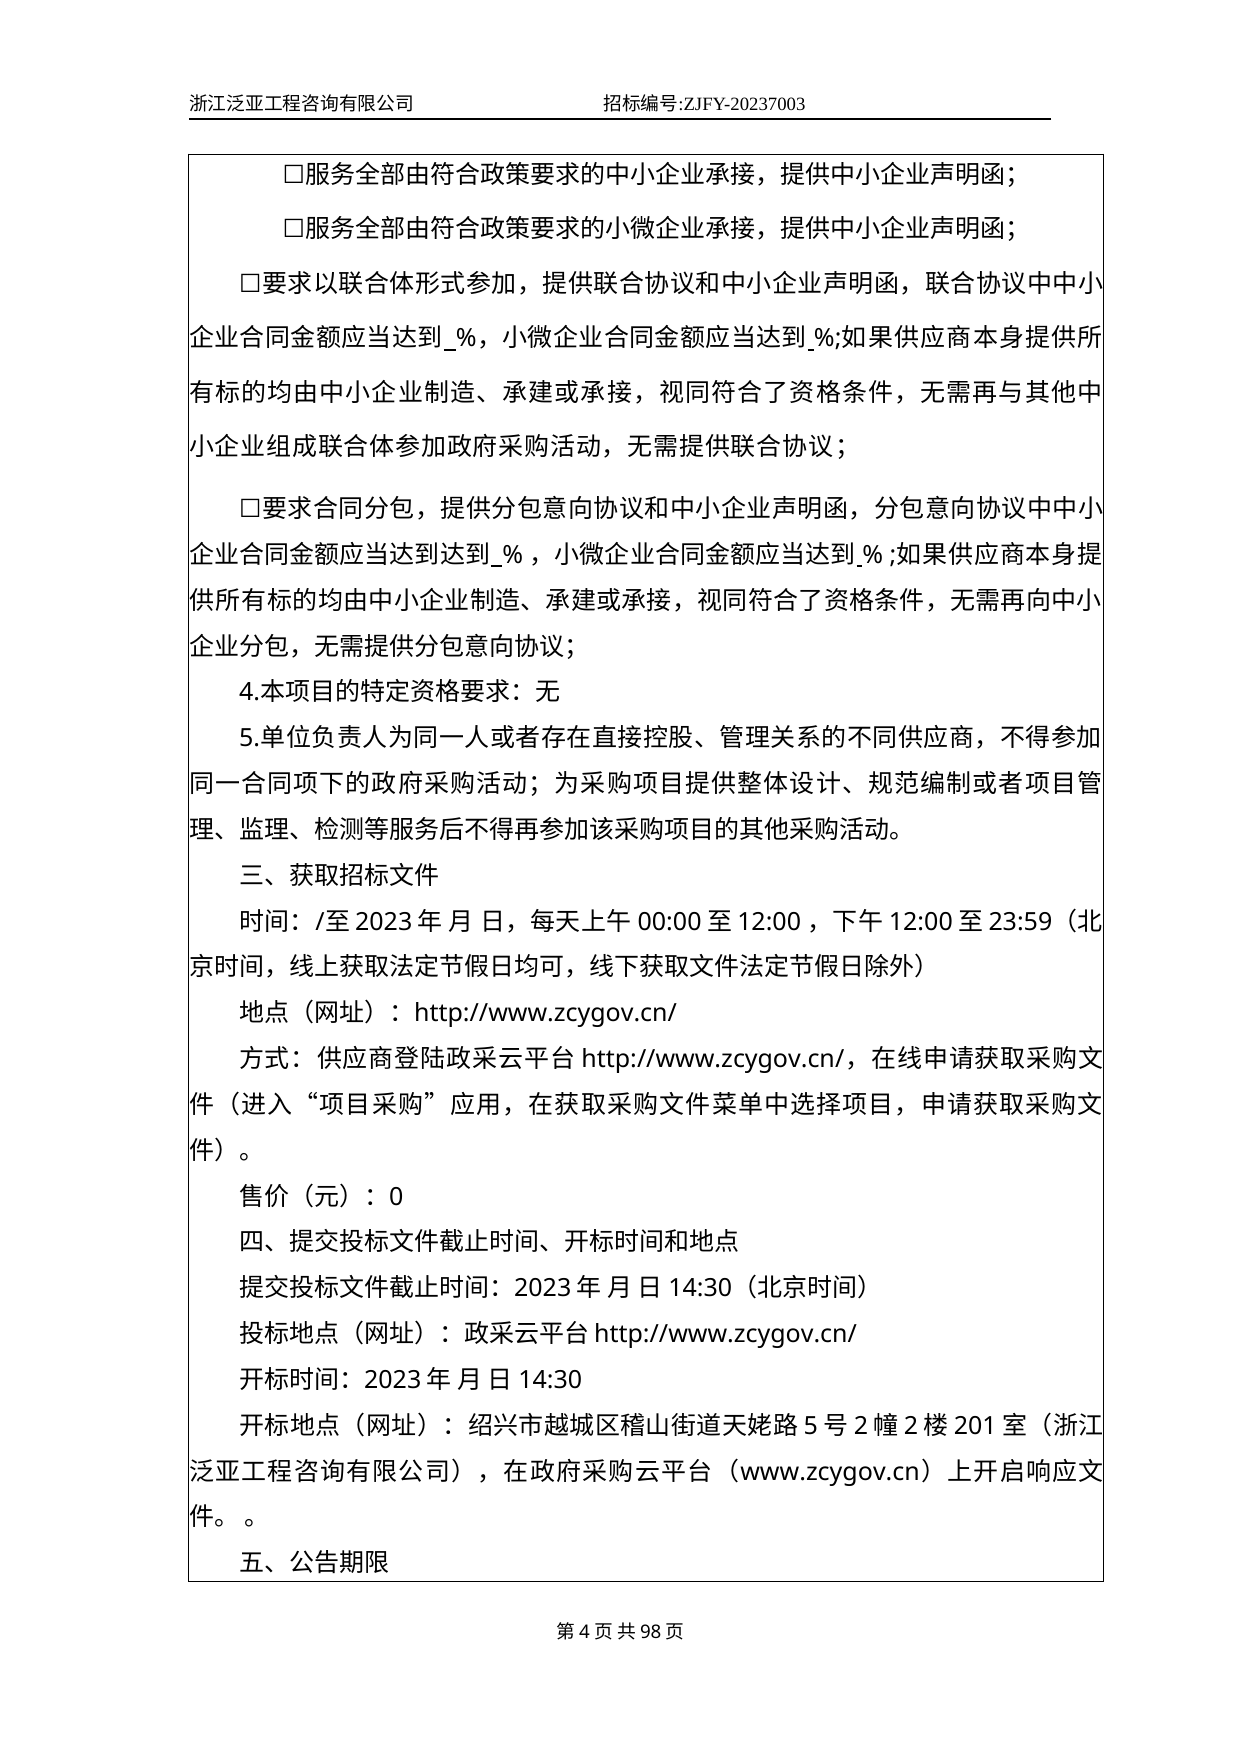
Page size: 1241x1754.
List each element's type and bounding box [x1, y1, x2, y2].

table_header [189, 155, 1103, 1581]
